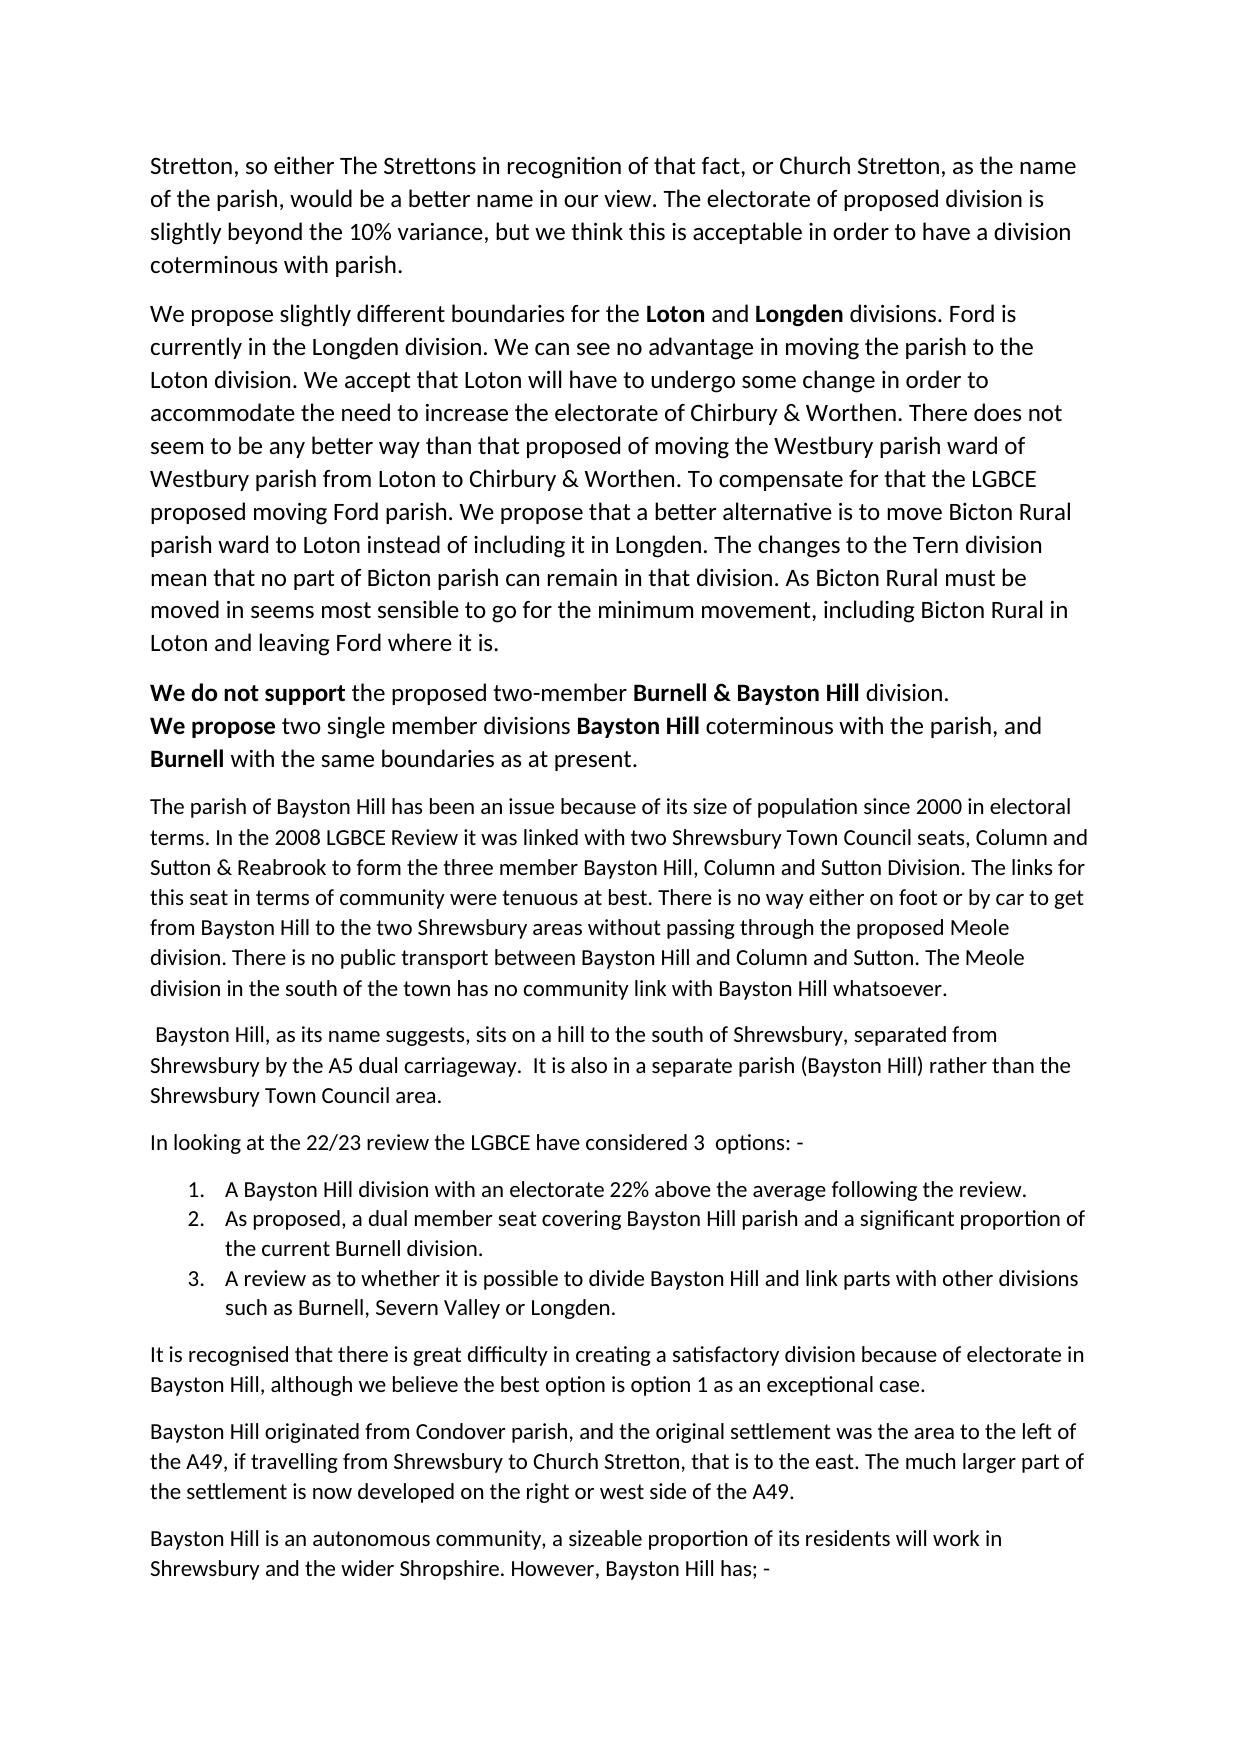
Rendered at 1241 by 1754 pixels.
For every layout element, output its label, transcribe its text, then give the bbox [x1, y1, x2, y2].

text Bayston Hill is an autonomous community, a sizeable proportion of its residents will work in Shrewsbury and the wider Shropshire. However, Bayston Hill has; - [150, 1524, 1090, 1582]
text It is recognised that there is great difficulty in creating a satisfactory division because of electorate in Bayston Hill, although we believe the best option is option 1 as an exceptional case. [150, 1340, 1090, 1398]
text Bayston Hill, as its name suggests, sits on a hill to the south of Shrewsbury, separated from Shrewsbury by the A5 dual carriageway. It is also in a separate parish (Bayston Hill) rather than the Shrewsbury Town Council area. [150, 1021, 1090, 1109]
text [150, 150, 1090, 279]
list A review as to whether it is possible to divide Bayston Hill and link parts with other divisions such as Burnell, Severn Valley or Longden. [187, 1264, 1090, 1322]
text In looking at the 22/23 review the LGBCE have considered 3 options: - [150, 1128, 1090, 1156]
text Bayston Hill originated from Condover parish, and the original settlement was the area to the left of the A49, if travelling from Shrewsbury to Church Stretton, that is to the east. The much larger part of the settlement is now developed on the right or west side of the A49. [150, 1417, 1090, 1505]
text We propose slightly different boundaries for the Loton and Longden divisions. Ford is currently in the Longden division. We can see no advantage in moving the parish to the Loton division. We accept that Loton will have to undergo some change in order to accommodate the need to increase the electorate of Chirbury & Worthen. There does not seem to be any better way than that proposed of moving the Westbury parish ward of Westbury parish from Loton to Chirbury & Worthen. To compensate for that the LGBCE proposed moving Ford parish. We propose that a better alternative is to move Bicton Rural parish ward to Loton instead of including it in Longden. The changes to the Tern division mean that no part of Bicton parish can remain in that division. As Bicton Rural must be moved in seems most sensible to go for the minimum movement, including Bicton Rural in Loton and leaving Ford where it is. [150, 298, 1090, 658]
text We do not support the proposed two-member Burnell & Bayston Hill division. We propose two single member divisions Bayston Hill coterminous with the parish, and Burnell with the same boundaries as at present. [150, 677, 1090, 773]
text The parish of Bayston Hill has been an issue because of its size of population since 2000 in electoral terms. In the 2008 LGBCE Review it was linked with two Shrewsbury Town Council seats, Column and Sutton & Reabrook to form the three member Bayston Hill, Column and Sutton Division. The links for this seat in terms of community were tenuous at best. There is no way either on foot or by car to get from Bayston Hill to the two Shrewsbury areas without passing through the proposed Meole division. There is no public transport between Bayston Hill and Column and Sutton. The Meole division in the south of the town has no community link with Bayston Hill whatsoever. [150, 792, 1090, 1002]
list A Bayston Hill division with an electorate 22% above the average following the review. [187, 1175, 1090, 1203]
list As proposed, a dual member seat covering Bayston Hill parish and a significant proportion of the current Burnell division. [187, 1204, 1090, 1262]
